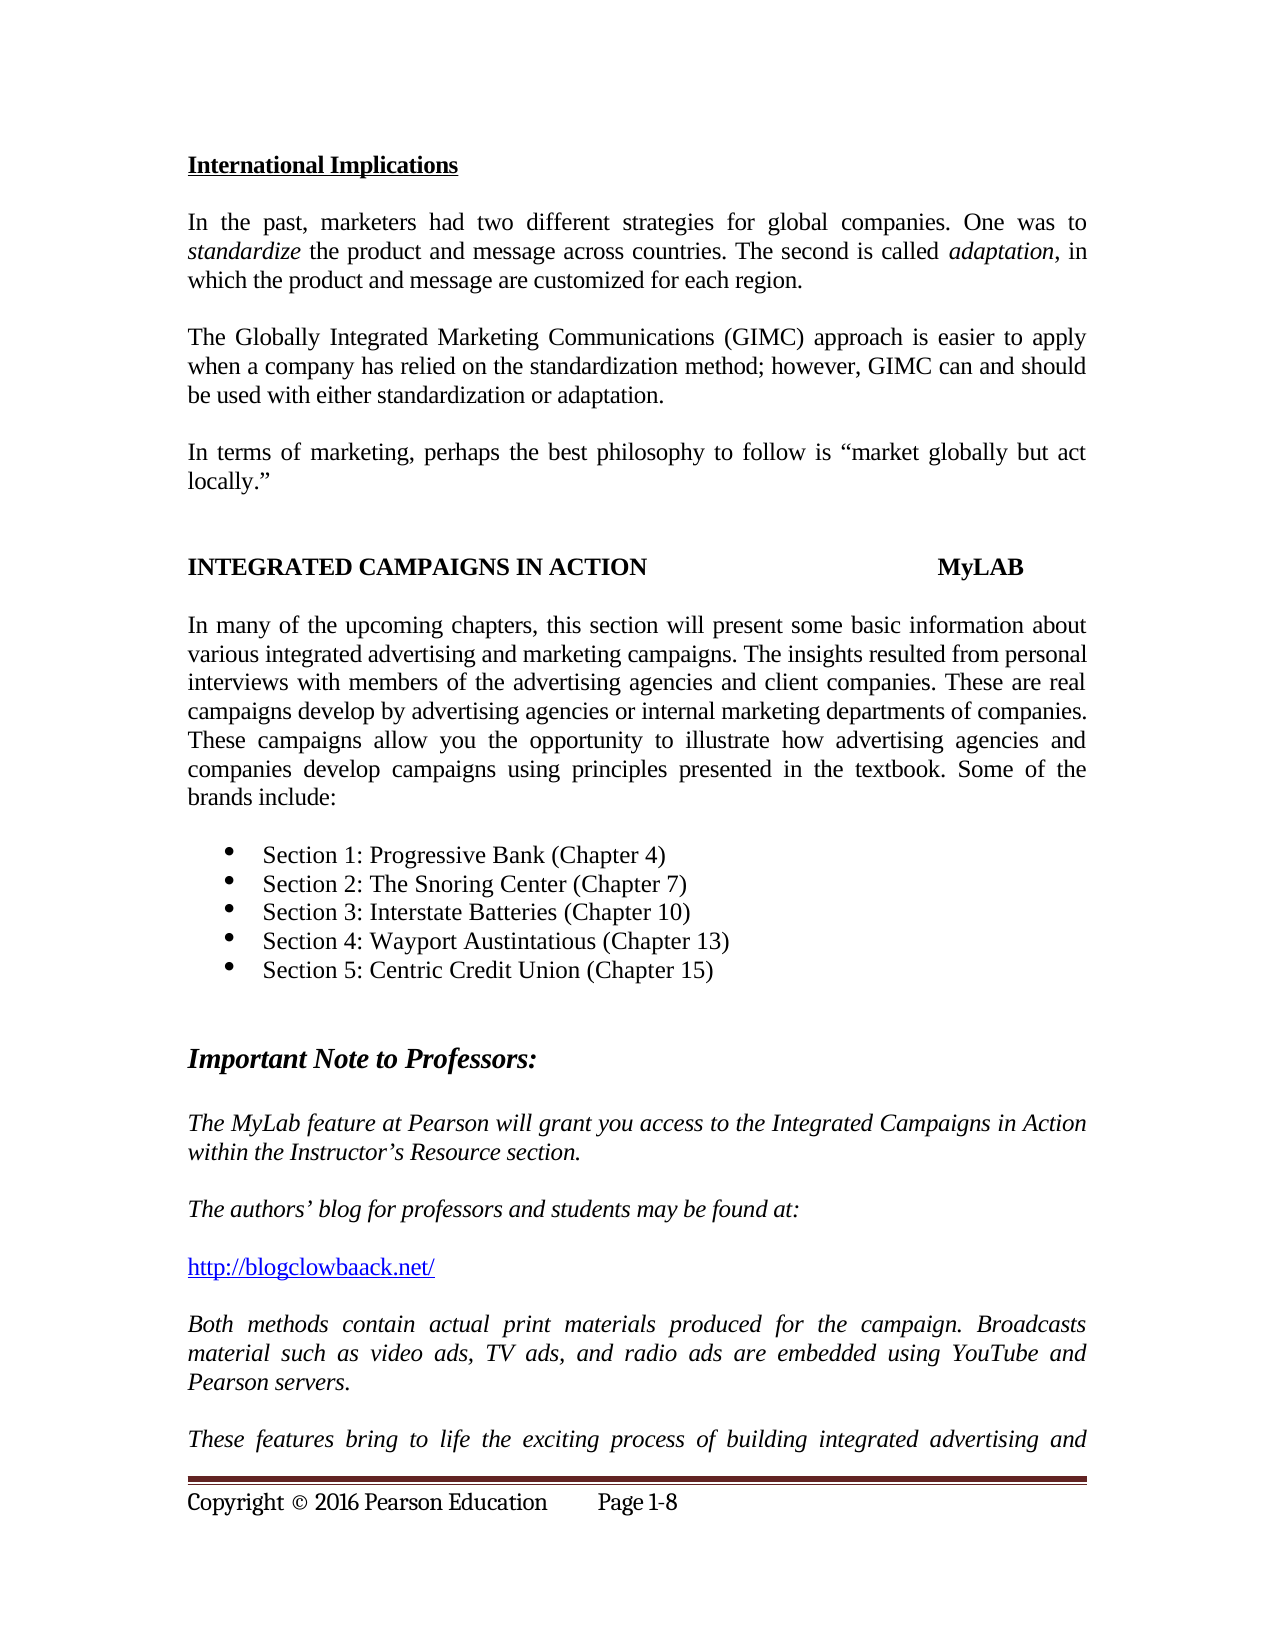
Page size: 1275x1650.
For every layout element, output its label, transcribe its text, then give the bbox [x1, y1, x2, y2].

list Section 5: Centric Credit Union (Chapter 15) [225, 955, 1087, 984]
text The Globally Integrated Marketing Communications (GIMC) approach is easier to apply when a company has relied on the standardization method; however, GIMC can and should be used with either standardization or adaptation. [187, 322, 1087, 409]
text INTEGRATED CAMPAIGNS IN ACTION MyLAB [187, 552, 1087, 581]
text In terms of marketing, perhaps the best philosophy to follow is “market globally but act locally.” [187, 437, 1087, 495]
text In the past, marketers had two different strategies for global companies. One was to standardize the product and message across countries. The second is called adaptation, in which the product and message are customized for each region. [187, 207, 1087, 294]
text In many of the upcoming chapters, this section will present some basic information about various integrated advertising and marketing campaigns. The insights resulted from personal interviews with members of the advertising agencies and client companies. These are real campaigns develop by advertising agencies or internal marketing departments of companies. These campaigns allow you the opportunity to illustrate how advertising agencies and companies develop campaigns using principles presented in the textbook. Some of the brands include: [187, 610, 1087, 811]
text The authors’ blog for professors and students may be found at: [187, 1194, 1087, 1223]
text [187, 1424, 1087, 1453]
text The MyLab feature at Pearson will grant you access to the Integrated Campaigns in Action within the Instructor’s Resource section. [187, 1108, 1087, 1166]
text Both methods contain actual print materials produced for the campaign. Broadcasts material such as video ads, TV ads, and radio ads are embedded using YouTube and Pearson servers. [187, 1309, 1087, 1396]
list Section 3: Interstate Batteries (Chapter 10) [225, 897, 1087, 926]
text http://blogclowbaack.net/ [187, 1252, 1087, 1281]
list Section 4: Wayport Austintatious (Chapter 13) [225, 926, 1087, 955]
text Important Note to Professors: [187, 1041, 1087, 1075]
text International Implications [187, 150, 1087, 179]
list Section 2: The Snoring Center (Chapter 7) [225, 869, 1087, 897]
list Section 1: Progressive Bank (Chapter 4) [225, 840, 1087, 869]
